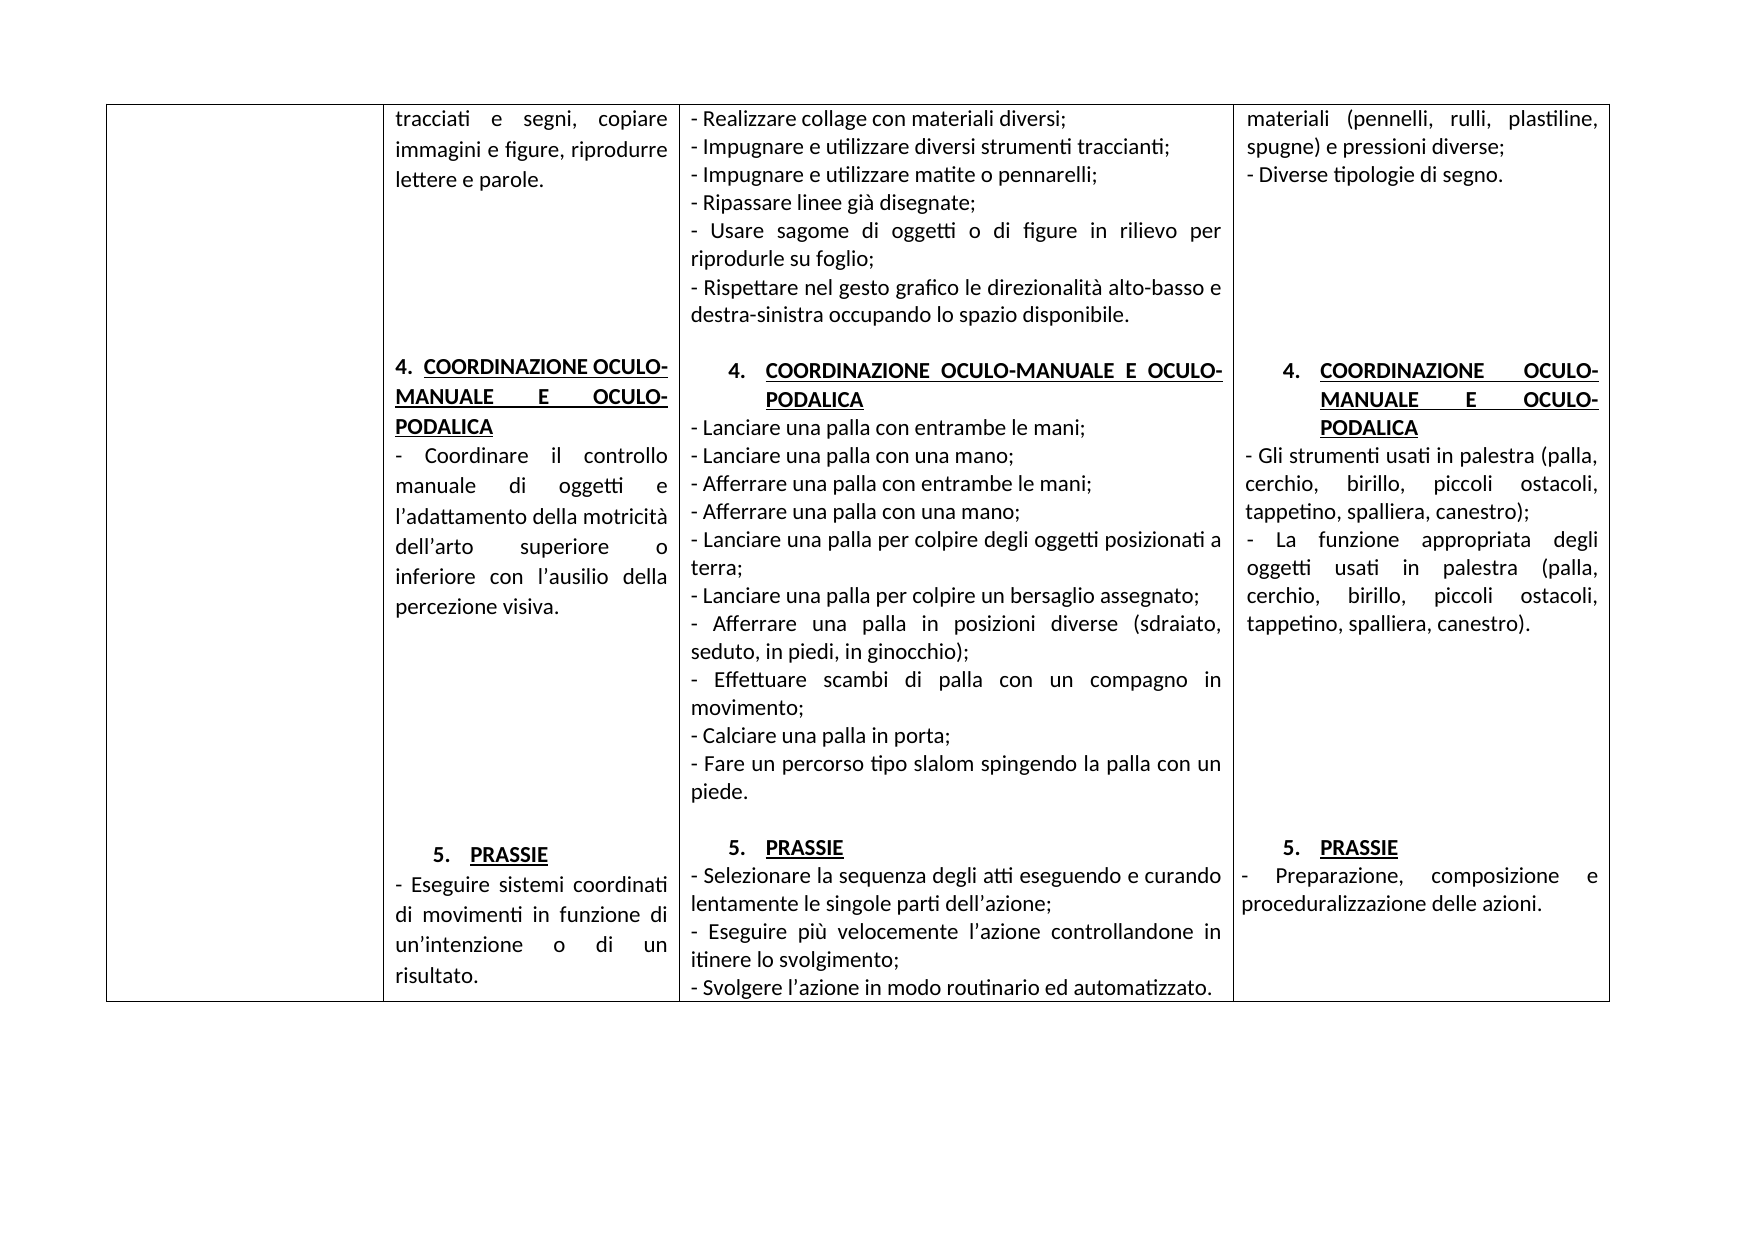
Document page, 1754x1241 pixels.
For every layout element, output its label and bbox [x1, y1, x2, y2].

table_cell [384, 105, 679, 1001]
table_cell [680, 105, 1233, 1001]
table_cell [1234, 105, 1609, 1001]
table_cell [107, 105, 383, 1001]
